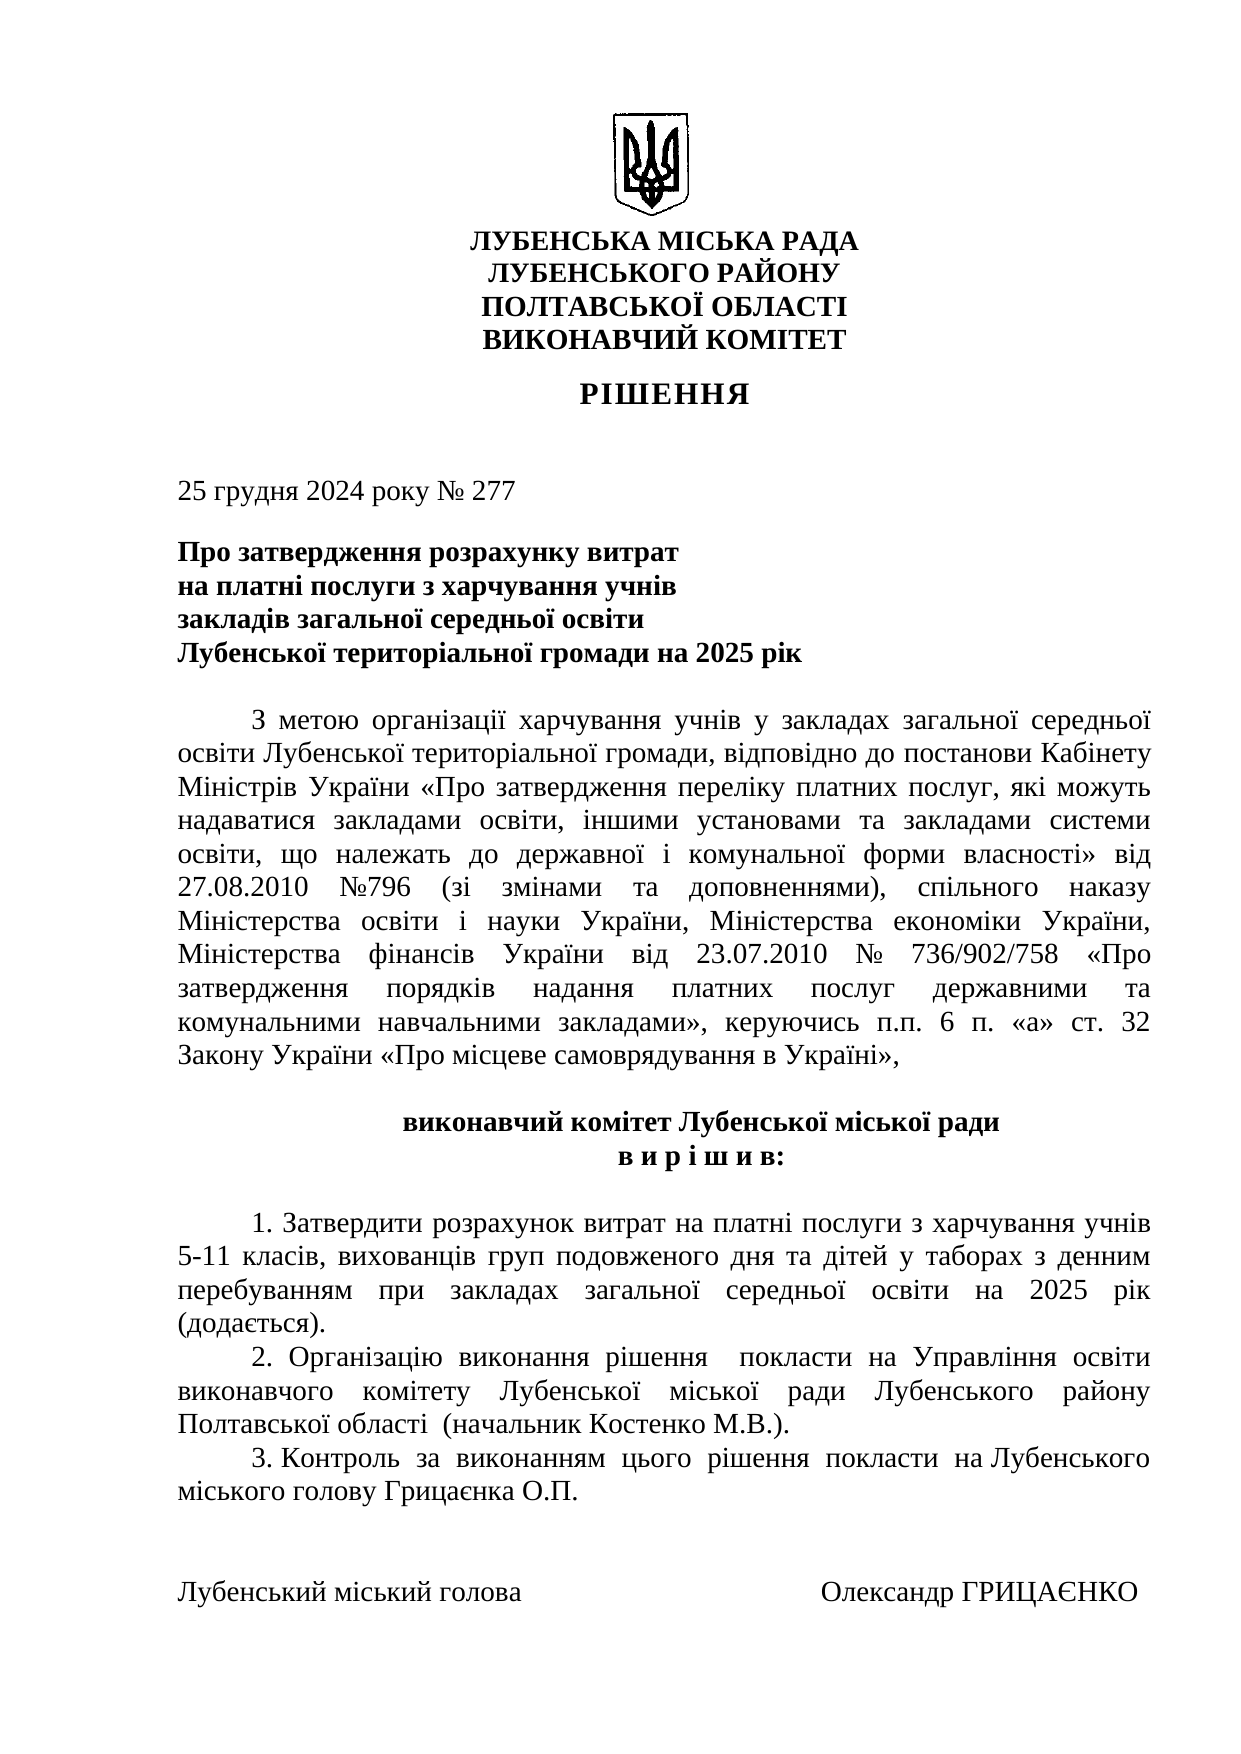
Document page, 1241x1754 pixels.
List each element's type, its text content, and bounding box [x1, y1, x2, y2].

title ЛУБЕНСЬКА МІСЬКА РАДА [177, 224, 1152, 256]
text Лубенський міський голова Олександр ГРИЦАЄНКО [177, 1574, 1152, 1607]
title ВИКОНАВЧИЙ КОМІТЕТ [177, 322, 1152, 356]
text на платні послуги з харчування учнів [177, 568, 1152, 601]
text виконавчий комітет Лубенської міської ради [177, 1104, 1152, 1138]
picture [612, 112, 689, 218]
text 2. Організацію виконання рішення покласти на Управління освіти виконавчого комітету Лубенської міської ради Лубенського району Полтавської області (начальник Костенко М.В.). [177, 1339, 1152, 1440]
text закладів загальної середньої освіти [177, 601, 1152, 635]
text З метою організації харчування учнів у закладах загальної середньої освіти Лубенської територіальної громади, відповідно до постанови Кабінету Міністрів України «Про затвердження переліку платних послуг, які можуть надаватися закладами освіти, іншими установами та закладами системи освіти, що належать до державної і комунальної форми власності» від 27.08.2010 №796 (зі змінами та доповненнями), спільного наказу Міністерства освіти і науки України, Міністерства економіки України, Міністерства фінансів України від 23.07.2010 № 736/902/758 «Про затвердження порядків надання платних послуг державними та комунальними навчальними закладами», керуючись п.п. 6 п. «а» ст. 32 Закону України «Про місцеве самоврядування в Україні», [177, 702, 1152, 1071]
text 3. Контроль за виконанням цього рішення покласти на Лубенського міського голову Грицаєнка О.П. [177, 1440, 1152, 1507]
text Лубенської територіальної громади на 2025 рік [177, 635, 1152, 668]
text 1. Затвердити розрахунок витрат на платні послуги з харчування учнів 5-11 класів, вихованців груп подовженого дня та дітей у таборах з денним перебуванням при закладах загальної середньої освіти на 2025 рік (додається). [177, 1205, 1152, 1339]
text 25 грудня 2024 року № 277 [177, 473, 1152, 506]
text в и р і ш и в: [177, 1138, 1152, 1171]
title ПОЛТАВСЬКОЇ ОБЛАСТІ [177, 289, 1152, 322]
text Про затвердження розрахунку витрат [177, 534, 1152, 568]
title ЛУБЕНСЬКОГО РАЙОНУ [177, 256, 1152, 289]
subtitle РІШЕННЯ [177, 375, 1152, 411]
